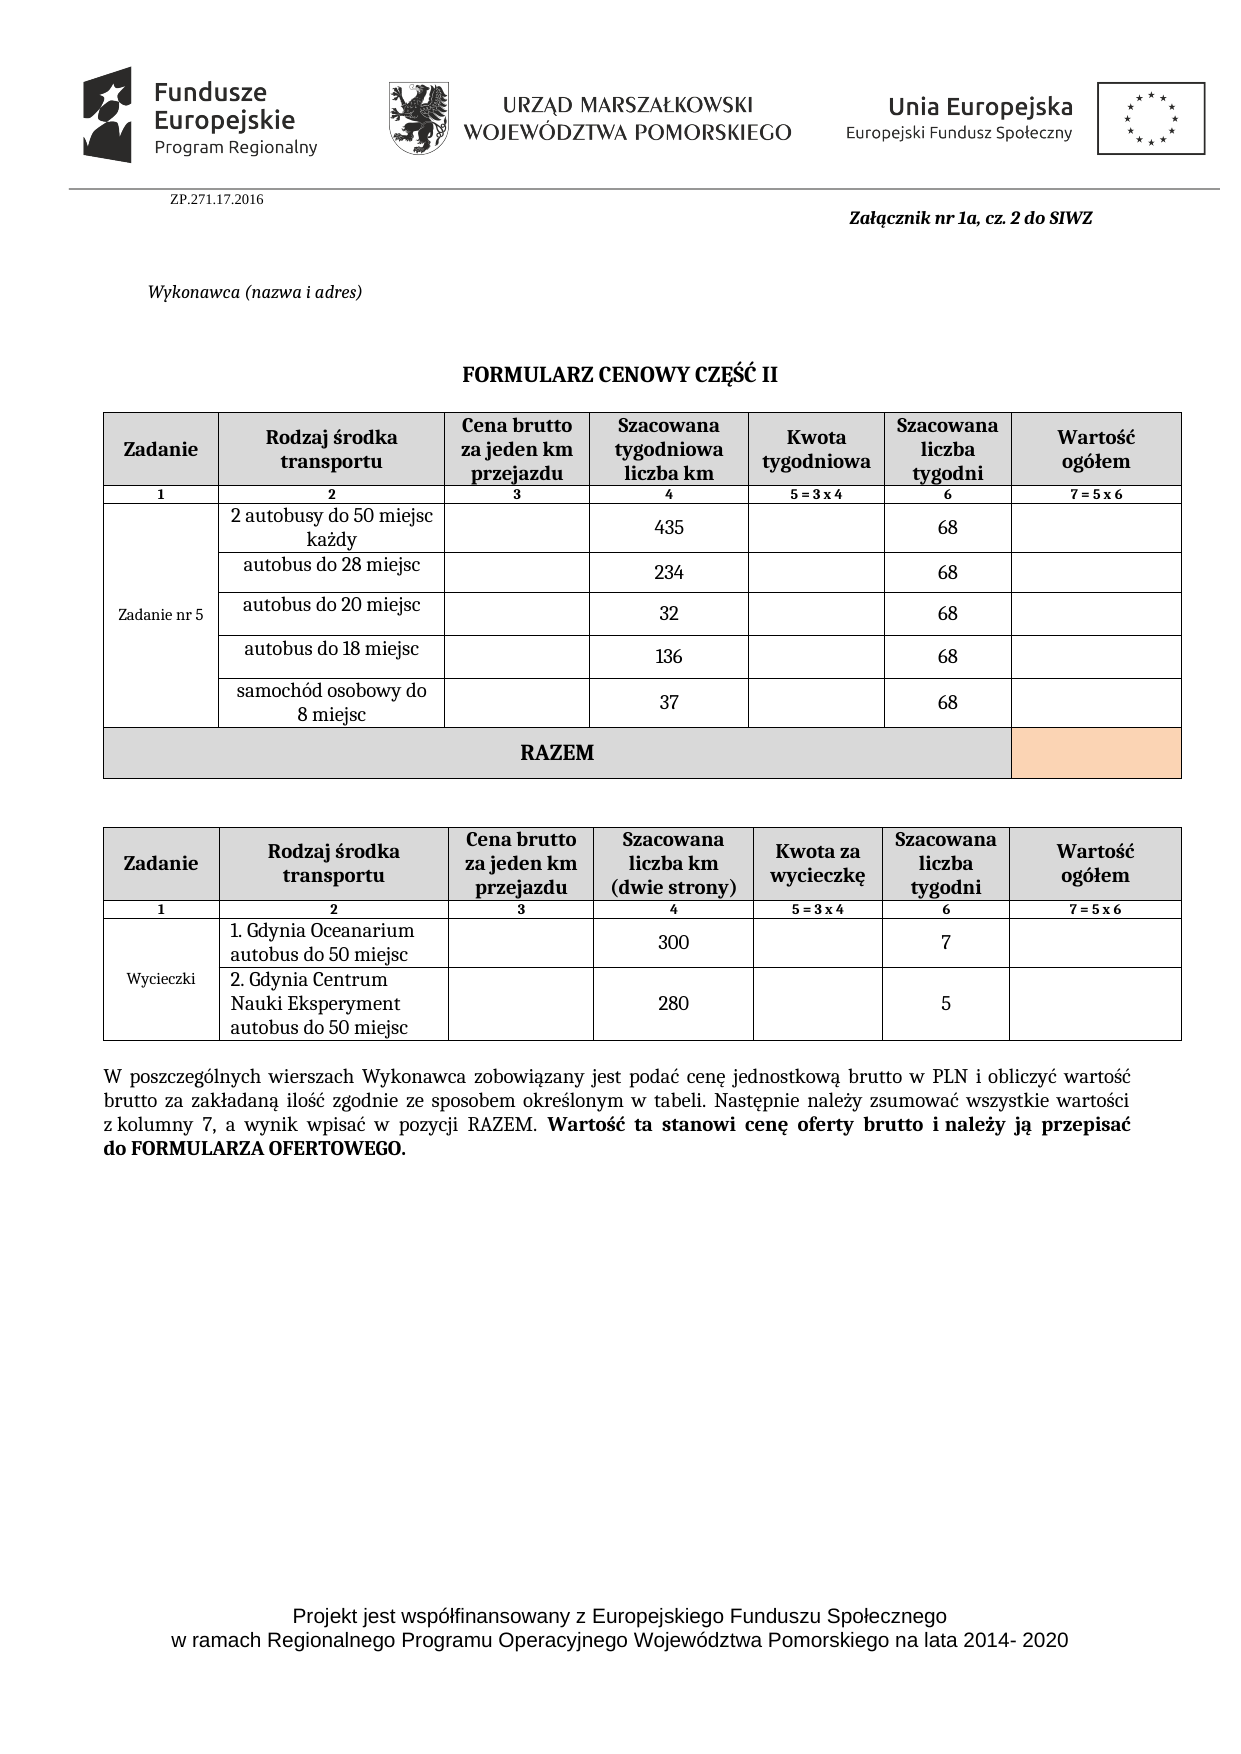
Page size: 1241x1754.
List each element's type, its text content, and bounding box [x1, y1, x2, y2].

text Wykonawca (nazwa i adres) [148, 282, 1093, 303]
table_header Szacowana liczba tygodni [883, 828, 1009, 900]
table_cell [445, 504, 589, 552]
table_cell [1012, 636, 1181, 678]
table_cell [749, 593, 884, 635]
table_cell [754, 919, 882, 967]
table_cell 7 = 5 x 6 [1010, 901, 1181, 918]
table_header Zadanie [104, 828, 219, 900]
table_cell 280 [594, 968, 753, 1039]
text FORMULARZ CENOWY CZĘŚĆ II [148, 362, 1093, 388]
table_cell [445, 593, 589, 635]
table_cell 5 = 3 x 4 [754, 901, 882, 918]
table_cell 5 [883, 968, 1009, 1039]
table_cell 1 [104, 486, 218, 503]
table_cell 68 [885, 593, 1011, 635]
table_cell 68 [885, 504, 1011, 552]
table_cell [1010, 919, 1181, 967]
table_cell 7 [883, 919, 1009, 967]
table_cell 68 [885, 679, 1011, 727]
text W poszczególnych wierszach Wykonawca zobowiązany jest podać cenę jednostkową brutto w PLN i obliczyć wartość brutto za zakładaną ilość zgodnie ze sposobem określonym w tabeli. Następnie należy zsumować wszystkie wartości z kolumny 7, a wynik wpisać w pozycji RAZEM. Wartość ta stanowi cenę oferty brutto i należy ją przepisać do FORMULARZA OFERTOWEGO. [103, 1065, 1131, 1161]
table_cell 2. Gdynia Centrum Nauki Eksperyment autobus do 50 miejsc [220, 968, 448, 1039]
table_cell [749, 636, 884, 678]
table_cell autobus do 20 miejsc [219, 593, 444, 635]
table_cell 5 = 3 x 4 [749, 486, 884, 503]
table_header Zadanie [104, 413, 218, 485]
table_header Szacowana liczba tygodni [885, 413, 1011, 485]
table_cell [1010, 968, 1181, 1039]
table_cell 234 [590, 553, 748, 592]
table_cell [1012, 553, 1181, 592]
table_header Cena brutto za jeden km przejazdu [445, 413, 589, 485]
table_header Wartość ogółem [1010, 828, 1181, 900]
table_cell 6 [883, 901, 1009, 918]
table_cell 2 [219, 486, 444, 503]
table_cell [445, 636, 589, 678]
text ZP.271.17.2016 [148, 191, 1093, 207]
table_header Szacowana tygodniowa liczba km [590, 413, 748, 485]
table_cell 435 [590, 504, 748, 552]
table_cell 32 [590, 593, 748, 635]
table_cell autobus do 18 miejsc [219, 636, 444, 678]
table_cell 6 [885, 486, 1011, 503]
text Załącznik nr 1a, cz. 2 do SIWZ [148, 207, 1093, 229]
table_cell 4 [590, 486, 748, 503]
table_cell RAZEM [104, 728, 1011, 778]
table_cell autobus do 28 miejsc [219, 553, 444, 592]
table_cell 2 autobusy do 50 miejsc każdy [219, 504, 444, 552]
picture [68, 66, 1220, 190]
table_cell Wycieczki [104, 919, 219, 1039]
table_header Rodzaj środka transportu [219, 413, 444, 485]
table_cell 68 [885, 636, 1011, 678]
table_header Rodzaj środka transportu [220, 828, 448, 900]
table_cell [445, 679, 589, 727]
table_cell [1012, 593, 1181, 635]
table_header Szacowana liczba km (dwie strony) [594, 828, 753, 900]
table_cell 2 [220, 901, 448, 918]
table_cell 3 [449, 901, 593, 918]
table_cell 300 [594, 919, 753, 967]
table_cell [749, 553, 884, 592]
table_cell 136 [590, 636, 748, 678]
table_cell Zadanie nr 5 [104, 504, 218, 727]
table_header Cena brutto za jeden km przejazdu [449, 828, 593, 900]
table_cell [1012, 679, 1181, 727]
table_header Kwota za wycieczkę [754, 828, 882, 900]
table_cell [1012, 728, 1181, 778]
table_cell 68 [885, 553, 1011, 592]
table_cell [749, 679, 884, 727]
table_cell 4 [594, 901, 753, 918]
table_cell [754, 968, 882, 1039]
table_cell samochód osobowy do 8 miejsc [219, 679, 444, 727]
table_cell [749, 504, 884, 552]
table_cell 7 = 5 x 6 [1012, 486, 1181, 503]
table_header Wartość ogółem [1012, 413, 1181, 485]
table_cell [449, 919, 593, 967]
table_cell [1012, 504, 1181, 552]
table_cell 1. Gdynia Oceanarium autobus do 50 miejsc [220, 919, 448, 967]
table_cell [445, 553, 589, 592]
table_cell 1 [104, 901, 219, 918]
table_cell 3 [445, 486, 589, 503]
table_cell [449, 968, 593, 1039]
table_header Kwota tygodniowa [749, 413, 884, 485]
table_cell 37 [590, 679, 748, 727]
